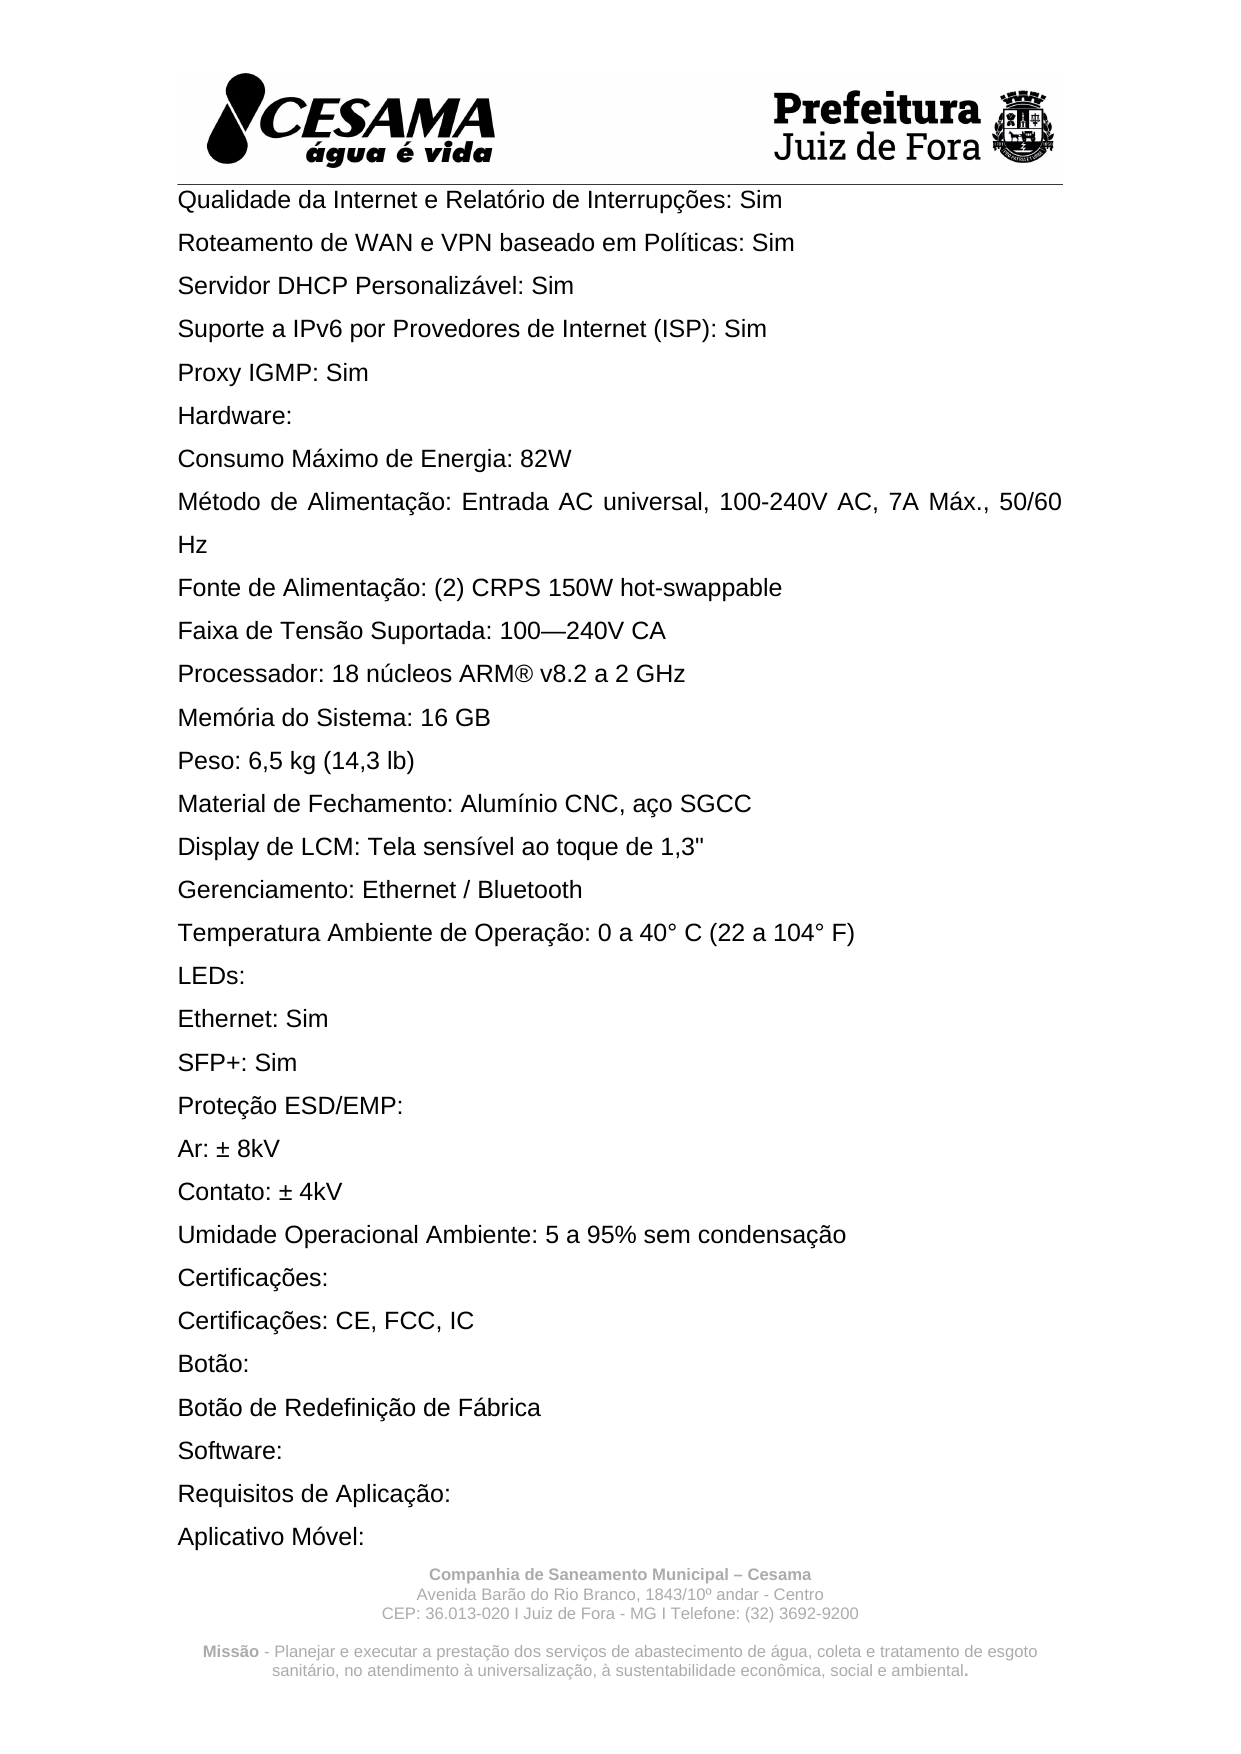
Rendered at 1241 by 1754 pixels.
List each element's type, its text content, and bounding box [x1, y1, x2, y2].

text Aplicativo Móvel: [177, 1522, 1063, 1551]
text Certificações: CE, FCC, IC [177, 1306, 1063, 1335]
text Ar: ± 8kV [177, 1134, 1063, 1162]
picture [177, 73, 1063, 185]
text Gerenciamento: Ethernet / Bluetooth [177, 875, 1063, 904]
text Temperatura Ambiente de Operação: 0 a 40° C (22 a 104° F) [177, 918, 1063, 947]
text SFP+: Sim [177, 1047, 1063, 1076]
text Ethernet: Sim [177, 1004, 1063, 1033]
text LEDs: [177, 961, 1063, 990]
text Servidor DHCP Personalizável: Sim [177, 271, 1063, 300]
text Botão: [177, 1349, 1063, 1378]
text Contato: ± 4kV [177, 1177, 1063, 1206]
text Display de LCM: Tela sensível ao toque de 1,3" [177, 832, 1063, 861]
text Material de Fechamento: Alumínio CNC, aço SGCC [177, 789, 1063, 817]
text Faixa de Tensão Suportada: 100—240V CA [177, 616, 1063, 645]
text Peso: 6,5 kg (14,3 lb) [177, 746, 1063, 774]
text Roteamento de WAN e VPN baseado em Políticas: Sim [177, 228, 1063, 257]
text Processador: 18 núcleos ARM® v8.2 a 2 GHz [177, 659, 1063, 688]
text Proxy IGMP: Sim [177, 357, 1063, 386]
text Requisitos de Aplicação: [177, 1479, 1063, 1507]
text Memória do Sistema: 16 GB [177, 702, 1063, 731]
text Consumo Máximo de Energia: 82W [177, 444, 1063, 472]
text Botão de Redefinição de Fábrica [177, 1392, 1063, 1421]
text Método de Alimentação: Entrada AC universal, 100-240V AC, 7A Máx., 50/60 Hz [177, 487, 1063, 559]
text Fonte de Alimentação: (2) CRPS 150W hot-swappable [177, 573, 1063, 602]
text Proteção ESD/EMP: [177, 1091, 1063, 1119]
text Software: [177, 1436, 1063, 1464]
text Qualidade da Internet e Relatório de Interrupções: Sim [177, 185, 1063, 214]
text Suporte a IPv6 por Provedores de Internet (ISP): Sim [177, 314, 1063, 343]
text Umidade Operacional Ambiente: 5 a 95% sem condensação [177, 1220, 1063, 1249]
text Certificações: [177, 1263, 1063, 1292]
text Hardware: [177, 401, 1063, 429]
